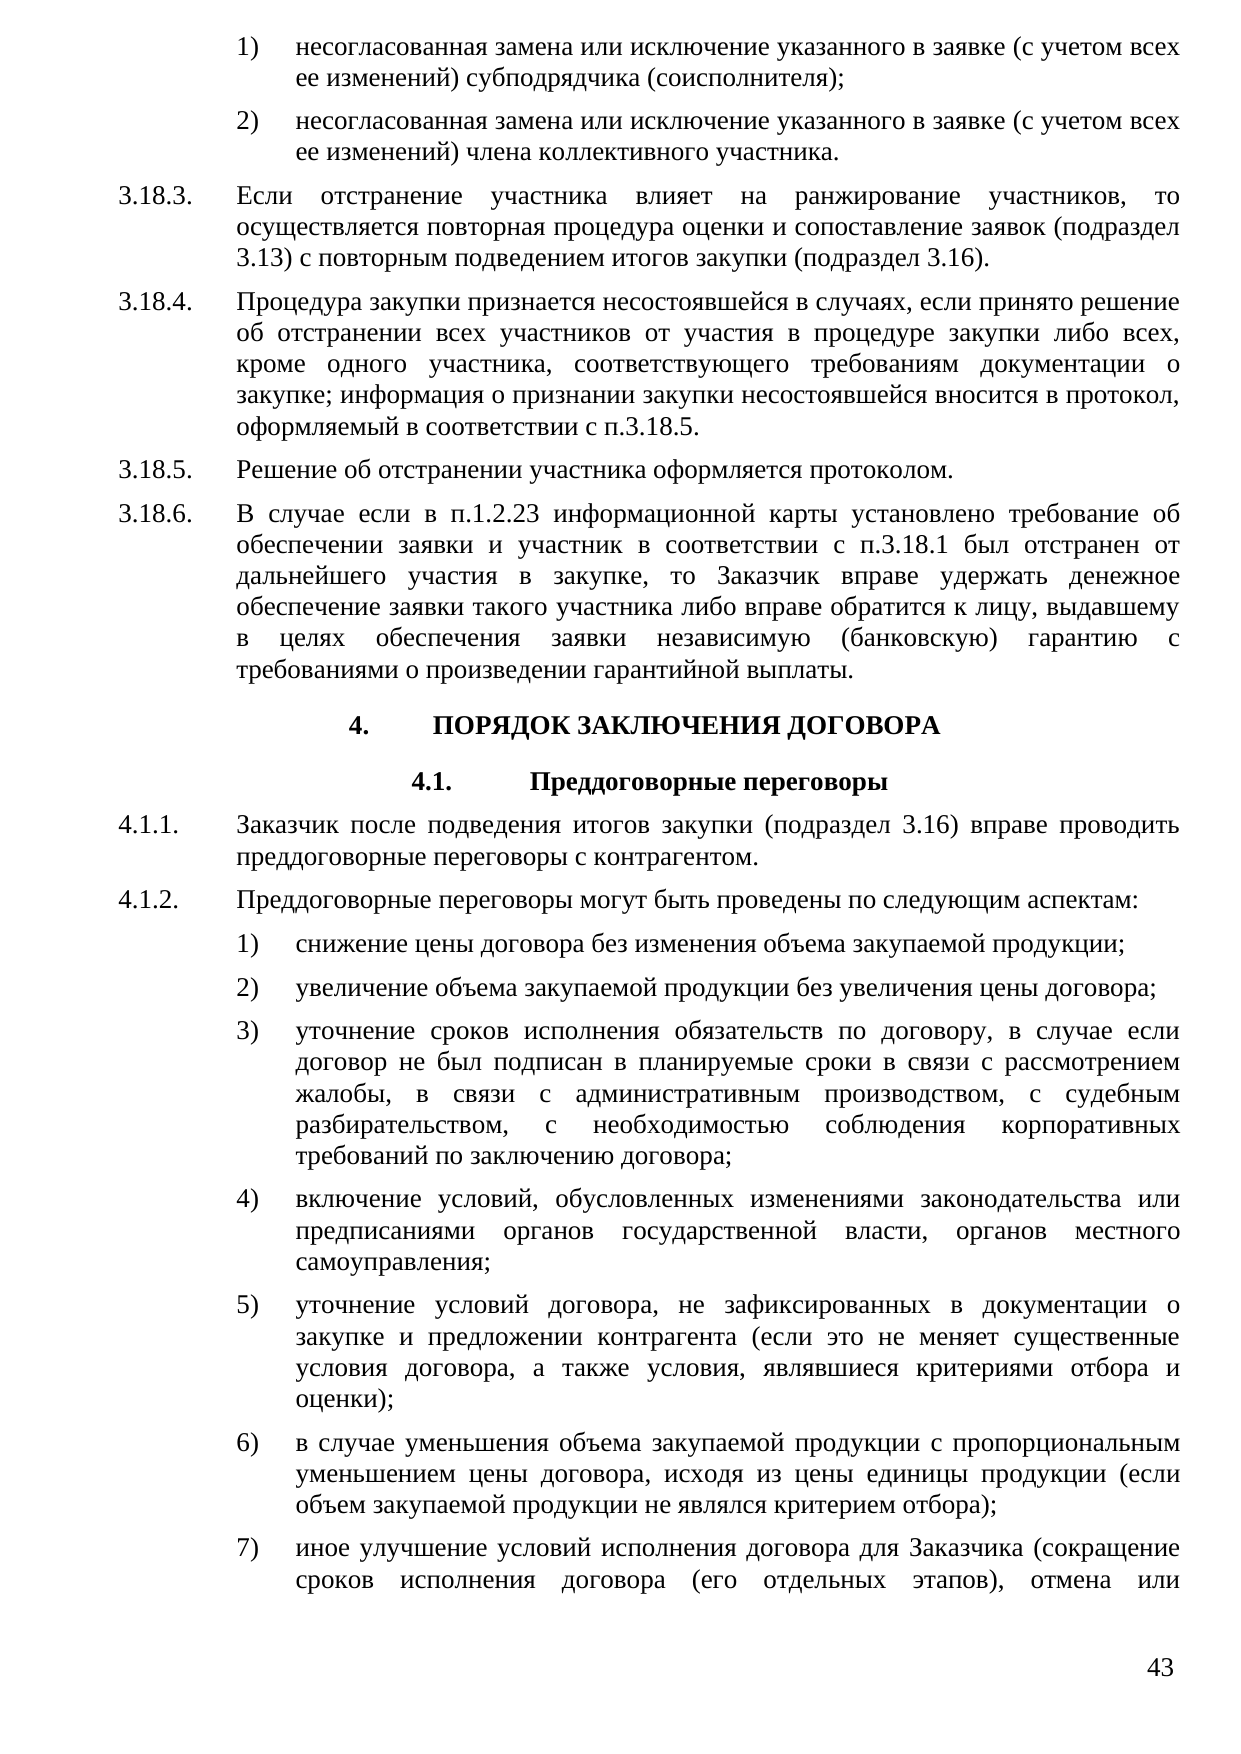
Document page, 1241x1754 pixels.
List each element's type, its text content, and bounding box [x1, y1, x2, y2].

text Заказчик после подведения итогов закупки (подраздел 3.16) вправе проводить преддоговорные переговоры с контрагентом. [118, 809, 1181, 871]
text Преддоговорные переговоры [118, 765, 1181, 796]
text Преддоговорные переговоры могут быть проведены по следующим аспектам: [118, 883, 1181, 914]
text Решение об отстранении участника оформляется протоколом. [118, 453, 1181, 484]
text включение условий, обусловленных изменениями законодательства или предписаниями органов государственной власти, органов местного самоуправления; [236, 1183, 1181, 1276]
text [236, 1532, 1181, 1594]
text Процедура закупки признается несостоявшейся в случаях, если принято решение об отстранении всех участников от участия в процедуре закупки либо всех, кроме одного участника, соответствующего требованиям документации о закупке; информация о признании закупки несостоявшейся вносится в протокол, оформляемый в соответствии с п.3.18.5. [118, 285, 1181, 441]
text уточнение условий договора, не зафиксированных в документации о закупке и предложении контрагента (если это не меняет существенные условия договора, а также условия, являвшиеся критериями отбора и оценки); [236, 1288, 1181, 1413]
text в случае уменьшения объема закупаемой продукции с пропорциональным уменьшением цены договора, исходя из цены единицы продукции (если объем закупаемой продукции не являлся критерием отбора); [236, 1426, 1181, 1519]
text увеличение объема закупаемой продукции без увеличения цены договора; [236, 971, 1181, 1002]
text несогласованная замена или исключение указанного в заявке (с учетом всех ее изменений) члена коллективного участника. [236, 104, 1181, 167]
text снижение цены договора без изменения объема закупаемой продукции; [236, 927, 1181, 958]
text несогласованная замена или исключение указанного в заявке (с учетом всех ее изменений) субподрядчика (соисполнителя); [236, 29, 1181, 92]
text Порядок заключения договора [118, 709, 1181, 740]
text уточнение сроков исполнения обязательств по договору, в случае если договор не был подписан в планируемые сроки в связи с рассмотрением жалобы, в связи с административным производством, с судебным разбирательством, с необходимостью соблюдения корпоративных требований по заключению договора; [236, 1014, 1181, 1170]
text В случае если в п.1.2.23 информационной карты установлено требование об обеспечении заявки и участник в соответствии с п.3.18.1 был отстранен от дальнейшего участия в закупке, то Заказчик вправе удержать денежное обеспечение заявки такого участника либо вправе обратится к лицу, выдавшему в целях обеспечения заявки независимую (банковскую) гарантию с требованиями о произведении гарантийной выплаты. [118, 497, 1181, 684]
text Если отстранение участника влияет на ранжирование участников, то осуществляется повторная процедура оценки и сопоставление заявок (подраздел 3.13) с повторным подведением итогов закупки (подраздел 3.16). [118, 179, 1181, 273]
